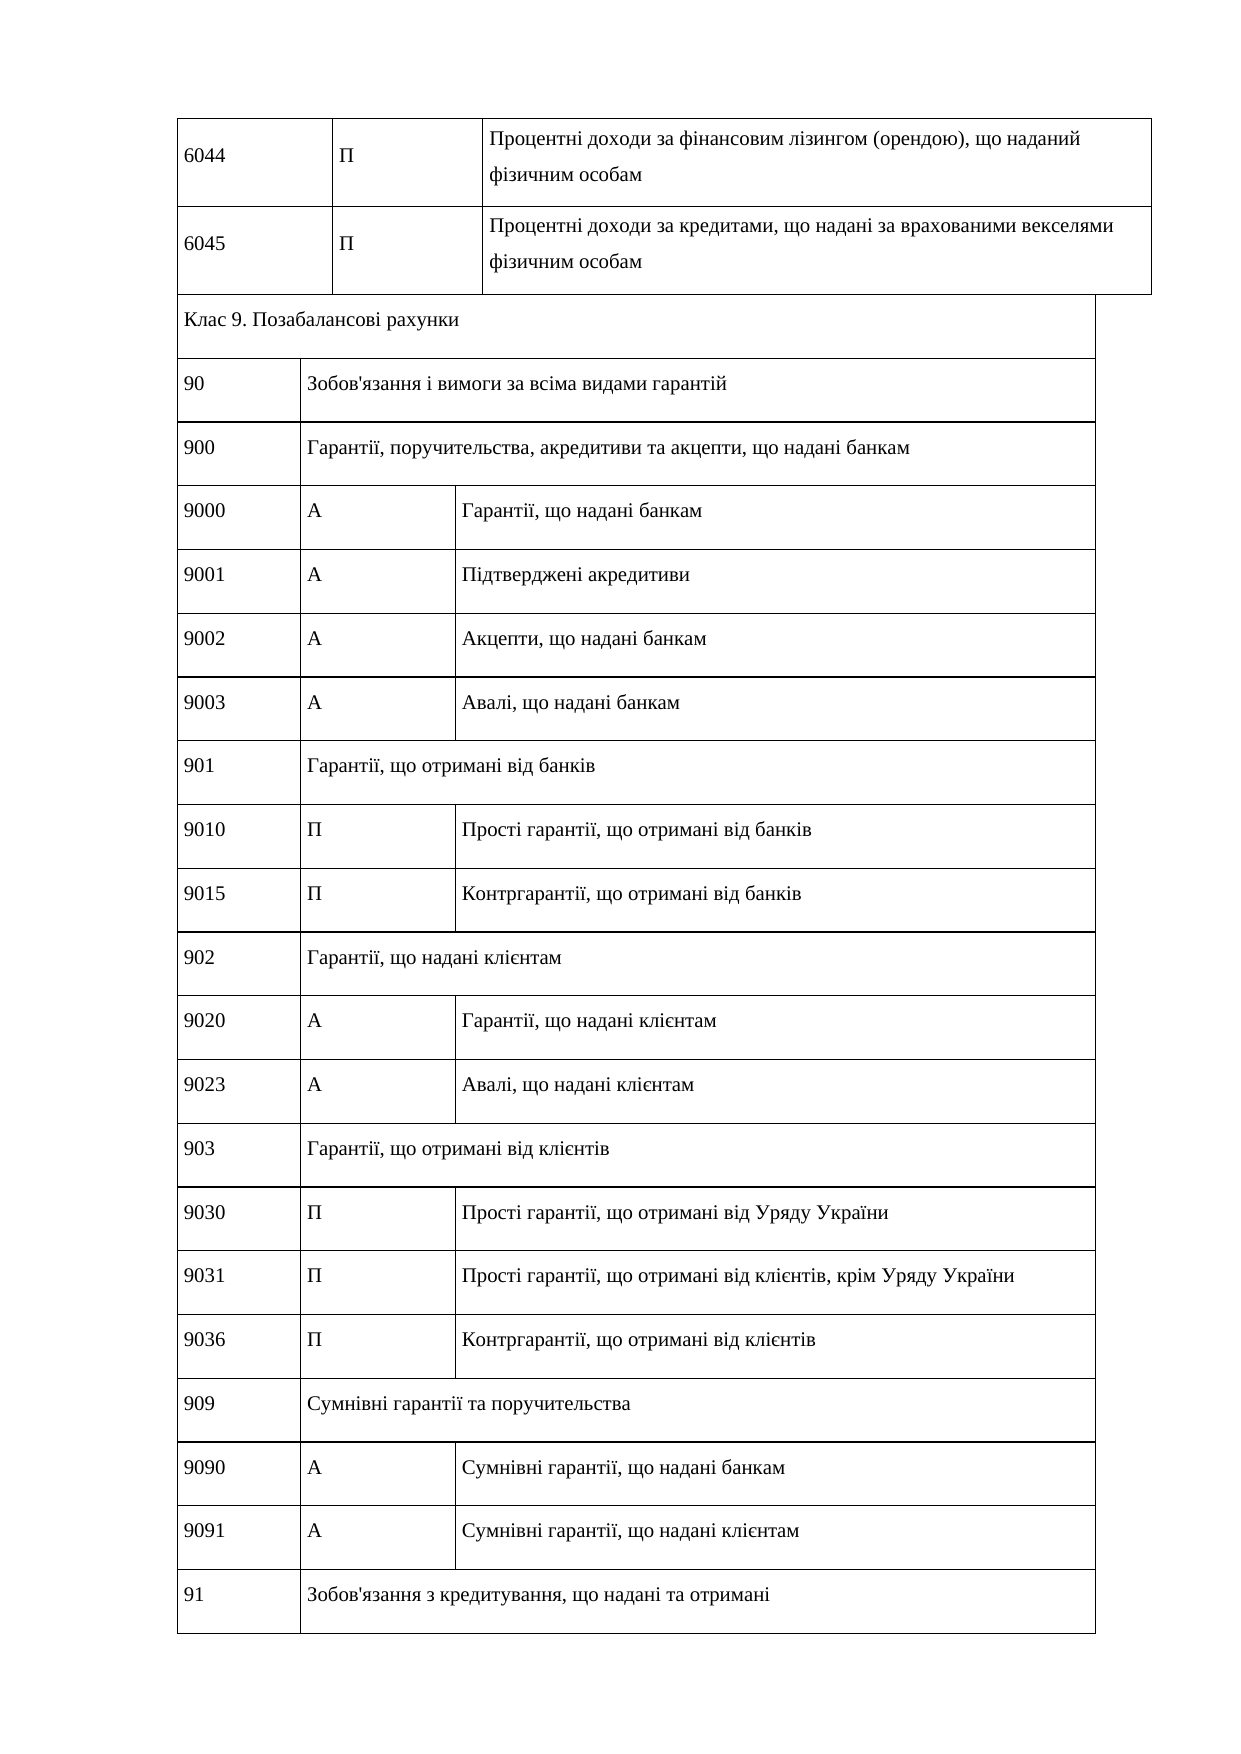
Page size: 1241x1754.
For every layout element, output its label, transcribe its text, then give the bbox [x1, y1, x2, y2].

table_cell Гарантії, що надані клієнтам [456, 996, 1095, 1059]
table_cell Клас 9. Позабалансові рахунки [178, 295, 1095, 358]
table_cell П [333, 119, 482, 206]
table_cell 6044 [178, 119, 332, 206]
table_cell Акцепти, що надані банкам [456, 614, 1095, 676]
table_cell П [301, 869, 455, 931]
table_cell Підтверджені акредитиви [456, 550, 1095, 613]
table_cell П [301, 805, 455, 868]
table_cell Гарантії, поручительства, акредитиви та акцепти, що надані банкам [301, 423, 1095, 485]
table_cell Процентні доходи за фінансовим лізингом (орендою), що наданий фізичним особам [483, 119, 1151, 206]
table_cell П [301, 1188, 455, 1250]
table_cell Контргарантії, що отримані від клієнтів [456, 1315, 1095, 1378]
table_cell А [301, 1506, 455, 1569]
table_cell Гарантії, що надані клієнтам [301, 933, 1095, 995]
table_cell Контргарантії, що отримані від банків [456, 869, 1095, 931]
table_cell 9020 [178, 996, 300, 1059]
table_cell А [301, 614, 455, 676]
table_cell Сумнівні гарантії та поручительства [301, 1379, 1095, 1441]
table_cell 901 [178, 741, 300, 804]
table_cell Зобов'язання і вимоги за всіма видами гарантій [301, 359, 1095, 421]
table_cell П [333, 207, 482, 294]
table_cell 9031 [178, 1251, 300, 1314]
table_cell Гарантії, що надані банкам [456, 486, 1095, 549]
table_cell Прості гарантії, що отримані від банків [456, 805, 1095, 868]
table_cell 9023 [178, 1060, 300, 1123]
table_cell 9001 [178, 550, 300, 613]
table_cell 9090 [178, 1443, 300, 1505]
table_cell 900 [178, 423, 300, 485]
table_cell 902 [178, 933, 300, 995]
table_cell 9002 [178, 614, 300, 676]
table_cell 91 [178, 1570, 300, 1633]
table_cell 9000 [178, 486, 300, 549]
table_cell Сумнівні гарантії, що надані клієнтам [456, 1506, 1095, 1569]
table_cell А [301, 1443, 455, 1505]
table_cell А [301, 996, 455, 1059]
table_cell Сумнівні гарантії, що надані банкам [456, 1443, 1095, 1505]
table_cell А [301, 486, 455, 549]
table_cell 9010 [178, 805, 300, 868]
table_cell 903 [178, 1124, 300, 1186]
table_cell А [301, 1060, 455, 1123]
table_cell Зобов'язання з кредитування, що надані та отримані [301, 1570, 1095, 1633]
table_cell 9015 [178, 869, 300, 931]
table_cell 909 [178, 1379, 300, 1441]
table_cell 9030 [178, 1188, 300, 1250]
table_cell Прості гарантії, що отримані від клієнтів, крім Уряду України [456, 1251, 1095, 1314]
table_cell Прості гарантії, що отримані від Уряду України [456, 1188, 1095, 1250]
table_cell Процентні доходи за кредитами, що надані за врахованими векселями фізичним особам [483, 207, 1151, 294]
table_cell 9003 [178, 678, 300, 740]
table_cell А [301, 550, 455, 613]
table_cell А [301, 678, 455, 740]
table_cell Авалі, що надані клієнтам [456, 1060, 1095, 1123]
table_cell Гарантії, що отримані від банків [301, 741, 1095, 804]
table_cell П [301, 1315, 455, 1378]
table_cell 6045 [178, 207, 332, 294]
table_cell 9036 [178, 1315, 300, 1378]
table_cell 90 [178, 359, 300, 421]
table_cell Авалі, що надані банкам [456, 678, 1095, 740]
table_cell 9091 [178, 1506, 300, 1569]
table_cell П [301, 1251, 455, 1314]
table_cell Гарантії, що отримані від клієнтів [301, 1124, 1095, 1186]
